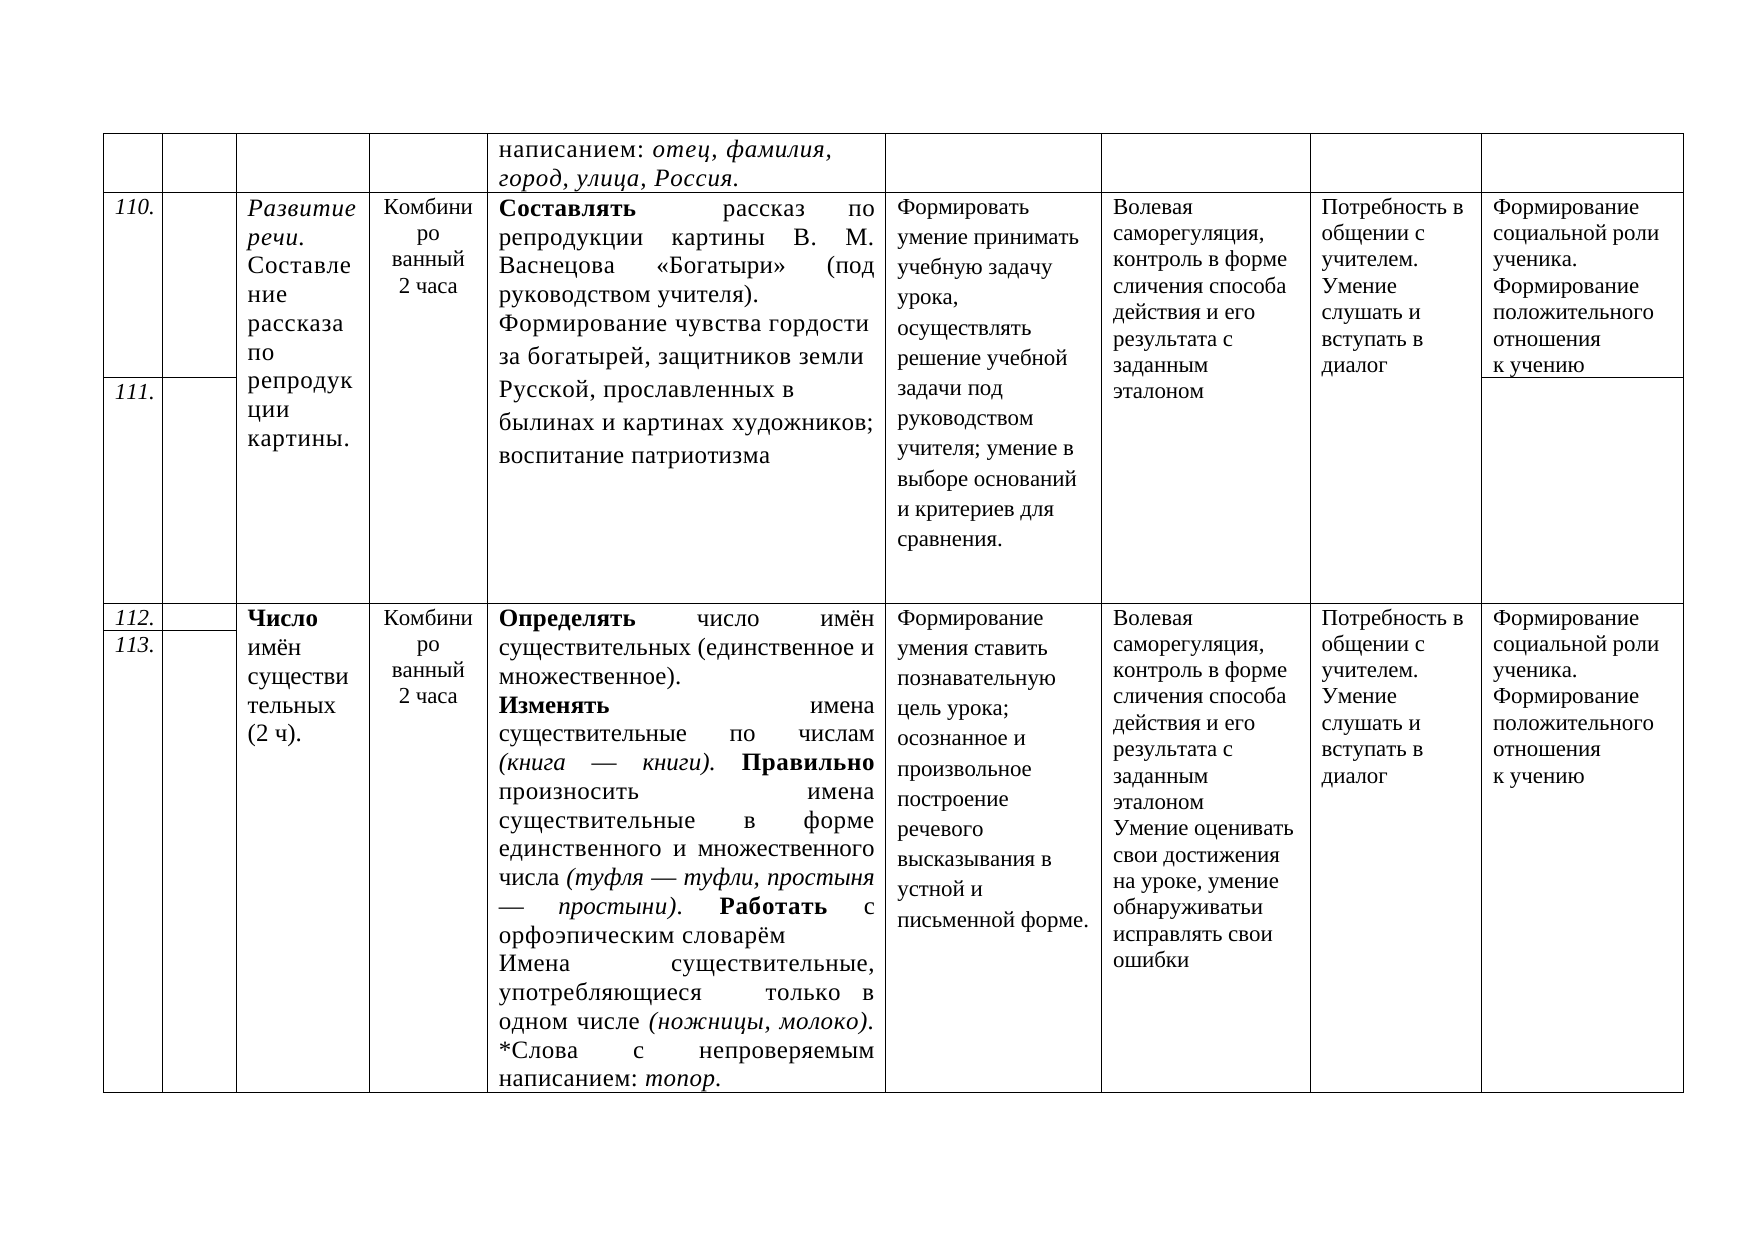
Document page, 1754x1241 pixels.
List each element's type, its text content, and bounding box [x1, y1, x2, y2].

table_cell [163, 604, 236, 630]
table_cell [104, 604, 162, 630]
table_cell Составлять рассказ по репродукции картины В. М. Васнецова «Богатыри» (под руководством учителя). Формирование чувства гордости за богатырей, защитников земли Русской, прославленных в былинах и картинах художников; воспитание патриотизма [488, 193, 885, 602]
table_cell [163, 631, 236, 1092]
table_cell [104, 631, 162, 1092]
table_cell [1482, 193, 1683, 377]
table_cell Формировать умение принимать учебную задачу урока, осуществлять решение учебной задачи под руководством учителя; умение в выборе оснований и критериев для сравнения. [886, 193, 1101, 602]
table_cell Определять число имён существительных (единственное и множественное). Изменять имена существительные по числам (книга — книги). Правильно произносить имена существительные в форме единственного и множественного числа (туфля — туфли, простыня — простыни). Работать с орфоэпическим словарём Имена существительные, употребляющиеся только в одном числе (ножницы, молоко). *Слова с непроверяемым написанием: топор. [488, 604, 885, 1092]
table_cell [1311, 604, 1481, 1092]
table_cell [1482, 378, 1683, 602]
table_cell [1102, 604, 1310, 1092]
table_cell [163, 193, 236, 377]
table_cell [370, 604, 487, 1092]
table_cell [886, 604, 1101, 1092]
table_cell [163, 378, 236, 602]
table_cell [163, 134, 236, 192]
table_cell [104, 193, 162, 377]
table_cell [1482, 604, 1683, 1092]
table_cell Волевая саморегуляция, контроль в форме сличения способа действия и его результата с заданным эталоном [1102, 193, 1310, 602]
table_cell Развитие речи. Составление рассказа по репродукции картины. [237, 193, 369, 602]
table_cell [104, 134, 162, 192]
table_cell Комбиниро ванный 2 часа [370, 193, 487, 602]
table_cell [1311, 193, 1481, 602]
table_cell [104, 378, 162, 602]
table_cell Число имён существительных (2 ч). [237, 604, 369, 1092]
